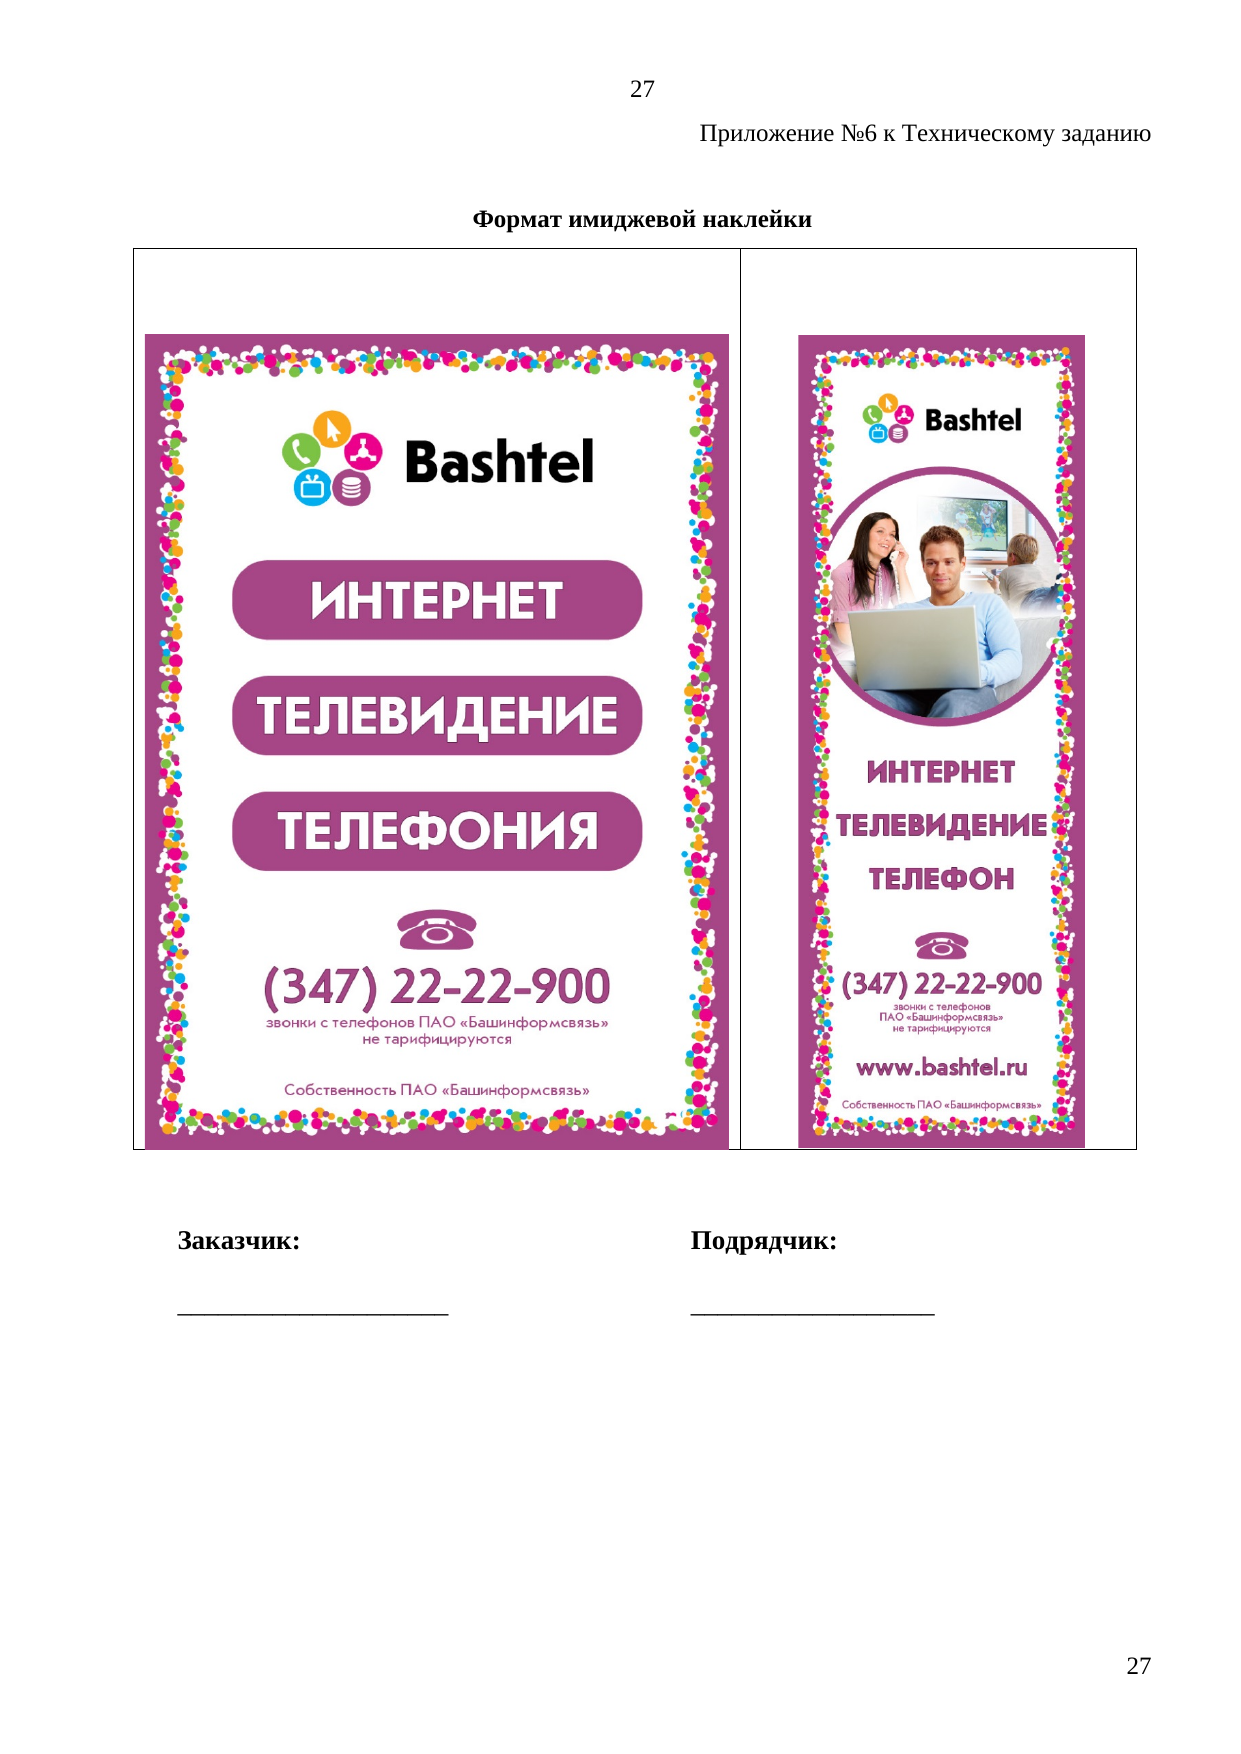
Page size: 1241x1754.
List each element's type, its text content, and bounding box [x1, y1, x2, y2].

text Приложение №6 к Техническому заданию [74, 118, 1152, 147]
picture [798, 335, 1085, 1148]
table_header [741, 249, 1136, 1149]
table_header [134, 249, 740, 1149]
picture [144, 334, 729, 1150]
table_header Подрядчик: [646, 1225, 1159, 1256]
title Формат имиджевой наклейки [133, 204, 1152, 233]
table_cell ____________________ [133, 1256, 646, 1349]
table_header Заказчик: [133, 1225, 646, 1256]
table_cell __________________ [646, 1256, 1159, 1349]
